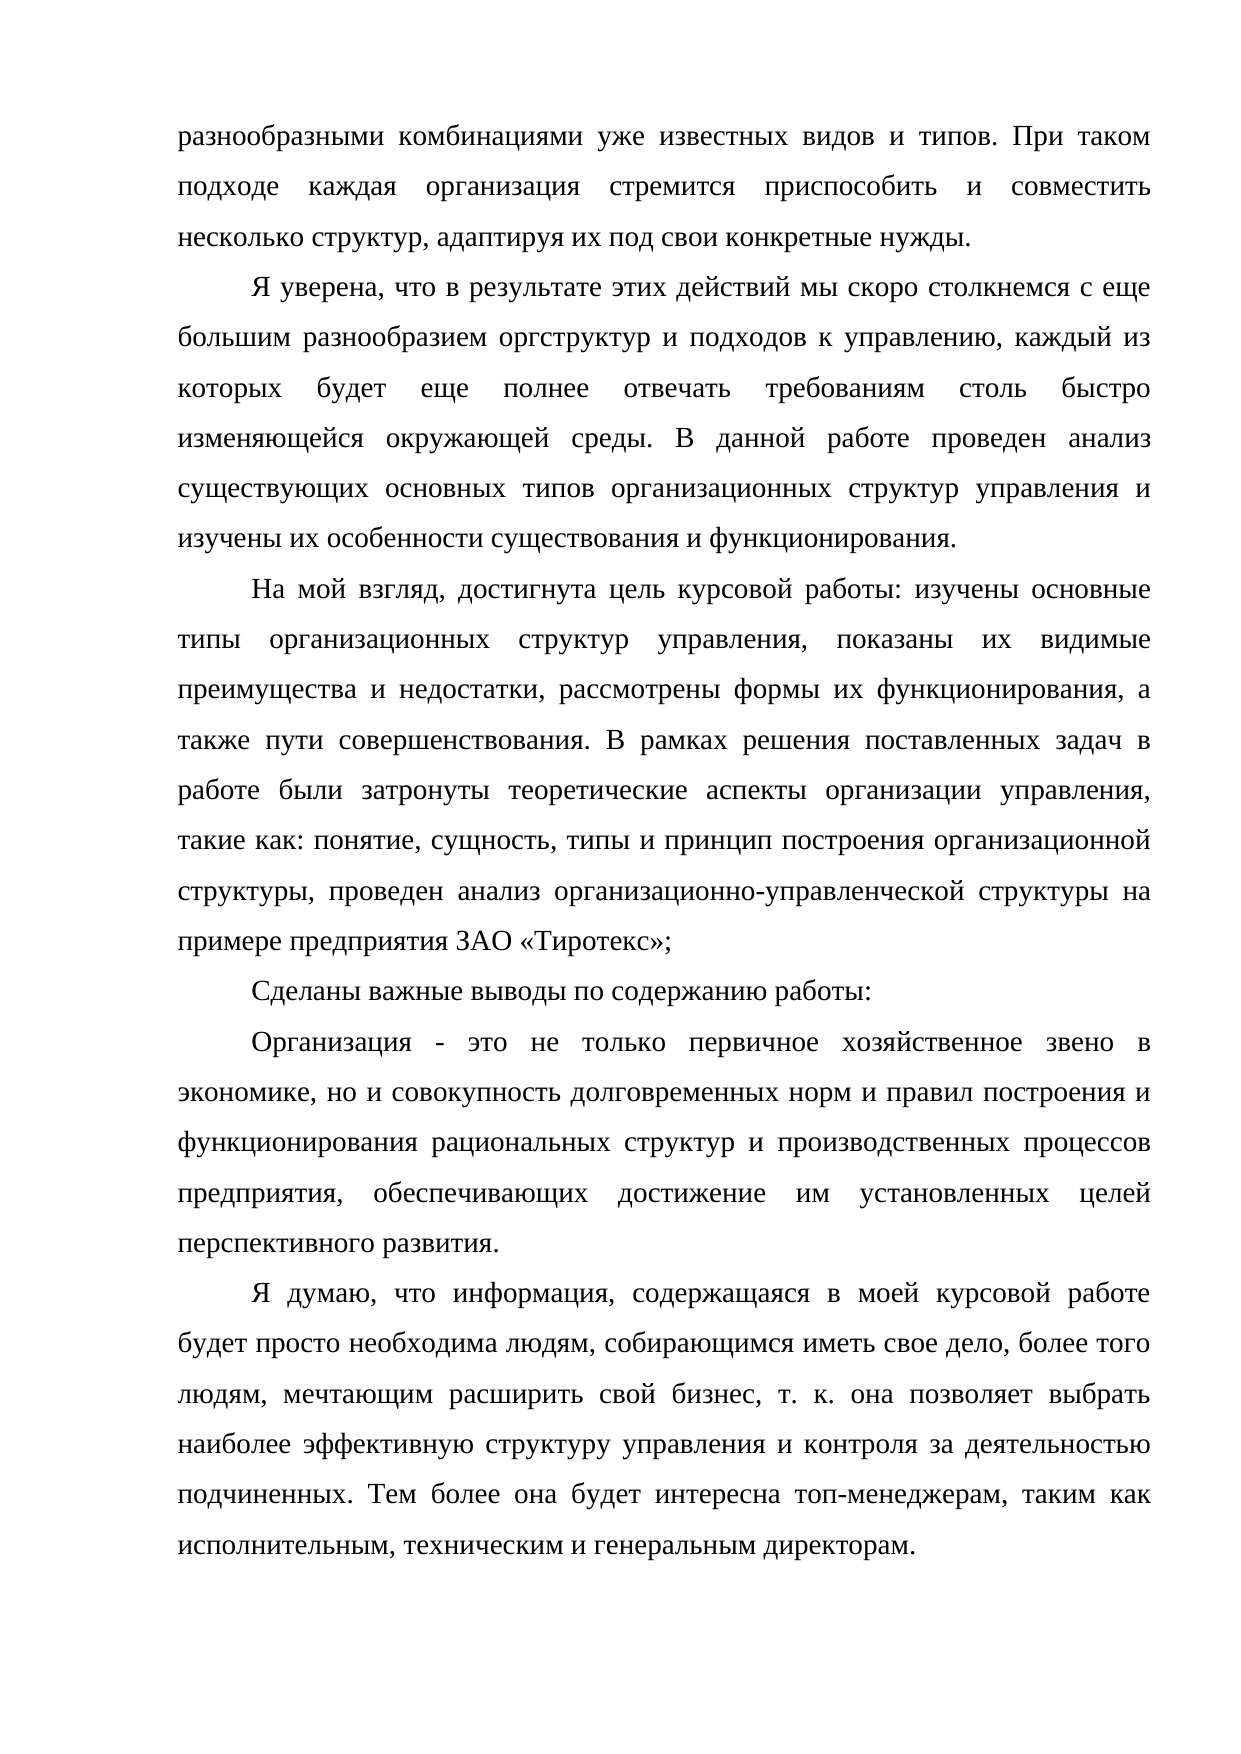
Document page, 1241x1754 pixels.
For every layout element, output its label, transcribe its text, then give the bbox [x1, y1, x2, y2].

text На мой взгляд, достигнута цель курсовой работы: изучены основные типы организационных структур управления, показаны их видимые преимущества и недостатки, рассмотрены формы их функционирования, а также пути совершенствования. В рамках решения поставленных задач в работе были затронуты теоретические аспекты организации управления, такие как: понятие, сущность, типы и принцип построения организационной структуры, проведен анализ организационно-управленческой структуры на примере предприятия ЗАО «Тиротекс»; [177, 571, 1152, 957]
text Я уверена, что в результате этих действий мы скоро столкнемся с еще большим разнообразием оргструктур и подходов к управлению, каждый из которых будет еще полнее отвечать требованиям столь быстро изменяющейся окружающей среды. В данной работе проведен анализ существующих основных типов организационных структур управления и изучены их особенности существования и функционирования. [177, 269, 1152, 554]
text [177, 118, 1152, 252]
text Я думаю, что информация, содержащаяся в моей курсовой работе будет просто необходима людям, собирающимся иметь свое дело, более того людям, мечтающим расширить свой бизнес, т. к. она позволяет выбрать наиболее эффективную структуру управления и контроля за деятельностью подчиненных. Тем более она будет интересна топ-менеджерам, таким как исполнительным, техническим и генеральным директорам. [177, 1275, 1152, 1560]
text Организация - это не только первичное хозяйственное звено в экономике, но и совокупность долговременных норм и правил построения и функционирования рациональных структур и производственных процессов предприятия, обеспечивающих достижение им установленных целей перспективного развития. [177, 1024, 1152, 1258]
text Сделаны важные выводы по содержанию работы: [177, 973, 1152, 1007]
